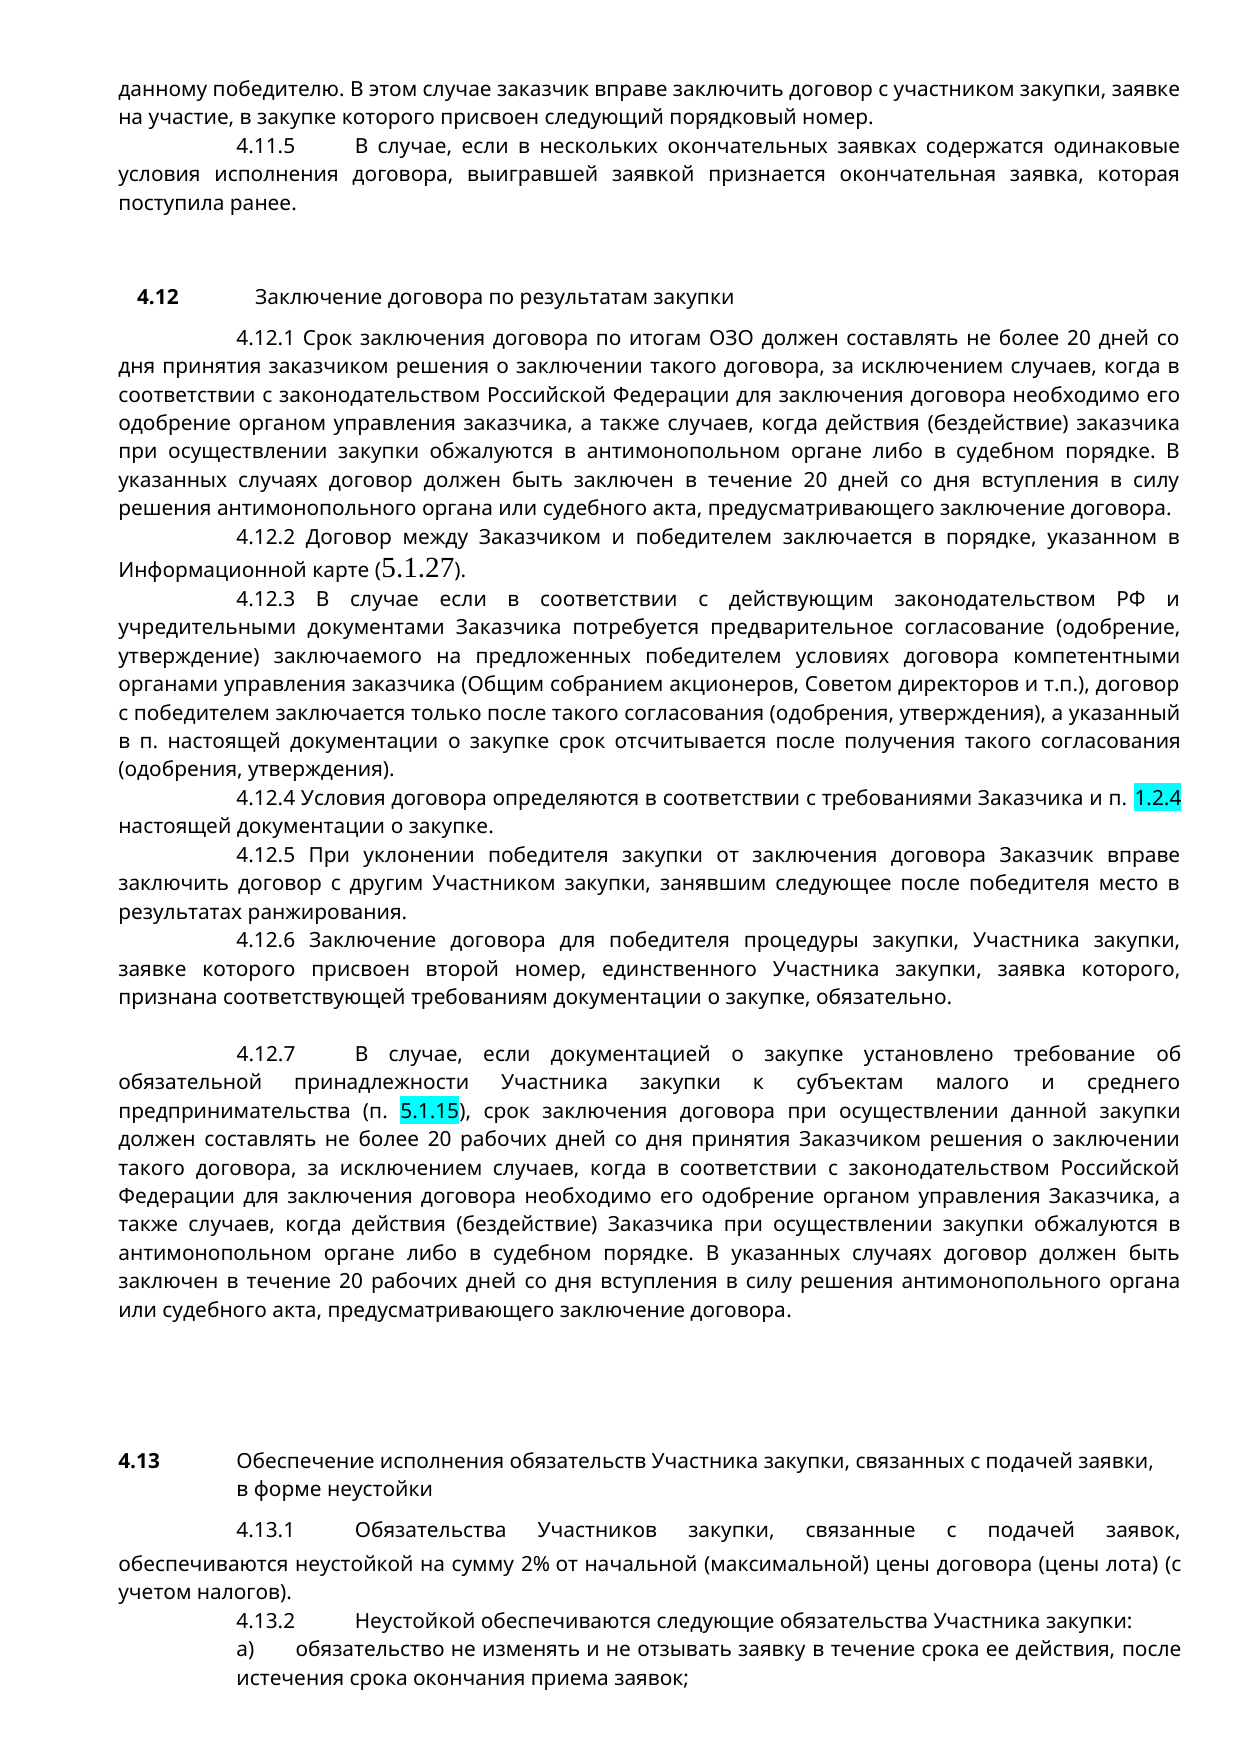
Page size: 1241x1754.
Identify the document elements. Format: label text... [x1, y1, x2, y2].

text 4.12.2 Договор между Заказчиком и победителем заключается в порядке, указанном в Информационной карте (5.1.27). [118, 522, 1181, 584]
text 4.12.6 Заключение договора для победителя процедуры закупки, Участника закупки, заявке которого присвоен второй номер, единственного Участника закупки, заявка которого, признана соответствующей требованиям документации о закупке, обязательно. [118, 925, 1181, 1011]
subtitle Обеспечение исполнения обязательств Участника закупки, связанных с подачей заявки, в форме неустойки [118, 1446, 1181, 1503]
text 4.12.4 Условия договора определяются в соответствии с требованиями Заказчика и п. 1.2.5 настоящей документации о закупке. [118, 783, 1181, 840]
list Обязательства Участников закупки, связанные с подачей заявок, обеспечиваются неустойкой на сумму 2% от начальной (максимальной) цены договора (цены лота) (с учетом налогов). [118, 1516, 1181, 1606]
text 4.12.3 В случае если в соответствии с действующим законодательством РФ и учредительными документами Заказчика потребуется предварительное согласование (одобрение, утверждение) заключаемого на предложенных победителем условиях договора компетентными органами управления заказчика (Общим собранием акционеров, Советом директоров и т.п.), договор с победителем заключается только после такого согласования (одобрения, утверждения), а указанный в п.4.12.1 настоящей документации о закупке срок отсчитывается после получения такого согласования (одобрения, утверждения). [118, 584, 1181, 783]
text 4.12.1 Срок заключения договора по итогам ОЗО должен составлять не более 20 дней со дня принятия заказчиком решения о заключении такого договора, за исключением случаев, когда в соответствии с законодательством Российской Федерации для заключения договора необходимо его одобрение органом управления заказчика, а также случаев, когда действия (бездействие) заказчика при осуществлении закупки обжалуются в антимонопольном органе либо в судебном порядке. В указанных случаях договор должен быть заключен в течение 20 дней со дня вступления в силу решения антимонопольного органа или судебного акта, предусматривающего заключение договора. [118, 323, 1181, 522]
subtitle Заключение договора по результатам закупки [137, 282, 1181, 310]
list обязательство не изменять и не отзывать заявку в течение срока ее действия, после истечения срока окончания приема заявок; [236, 1634, 1181, 1691]
text 4.12.5 При уклонении победителя закупки от заключения договора Заказчик вправе заключить договор с другим Участником закупки, занявшим следующее после победителя место в результатах ранжирования. [118, 840, 1181, 925]
list Неустойкой обеспечиваются следующие обязательства Участника закупки: [118, 1606, 1181, 1634]
list В случае, если в нескольких окончательных заявках содержатся одинаковые условия исполнения договора, выигравшей заявкой признается окончательная заявка, которая поступила ранее. [118, 131, 1181, 216]
list В случае, если документацией о закупке установлено требование об обязательной принадлежности Участника закупки к субъектам малого и среднего предпринимательства (п. 5.1.15), срок заключения договора при осуществлении данной закупки должен составлять не более 20 рабочих дней со дня принятия Заказчиком решения о заключении такого договора, за исключением случаев, когда в соответствии с законодательством Российской Федерации для заключения договора необходимо его одобрение органом управления Заказчика, а также случаев, когда действия (бездействие) Заказчика при осуществлении закупки обжалуются в антимонопольном органе либо в судебном порядке. В указанных случаях договор должен быть заключен в течение 20 рабочих дней со дня вступления в силу решения антимонопольного органа или судебного акта, предусматривающего заключение договора. [118, 1039, 1181, 1323]
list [118, 74, 1181, 131]
